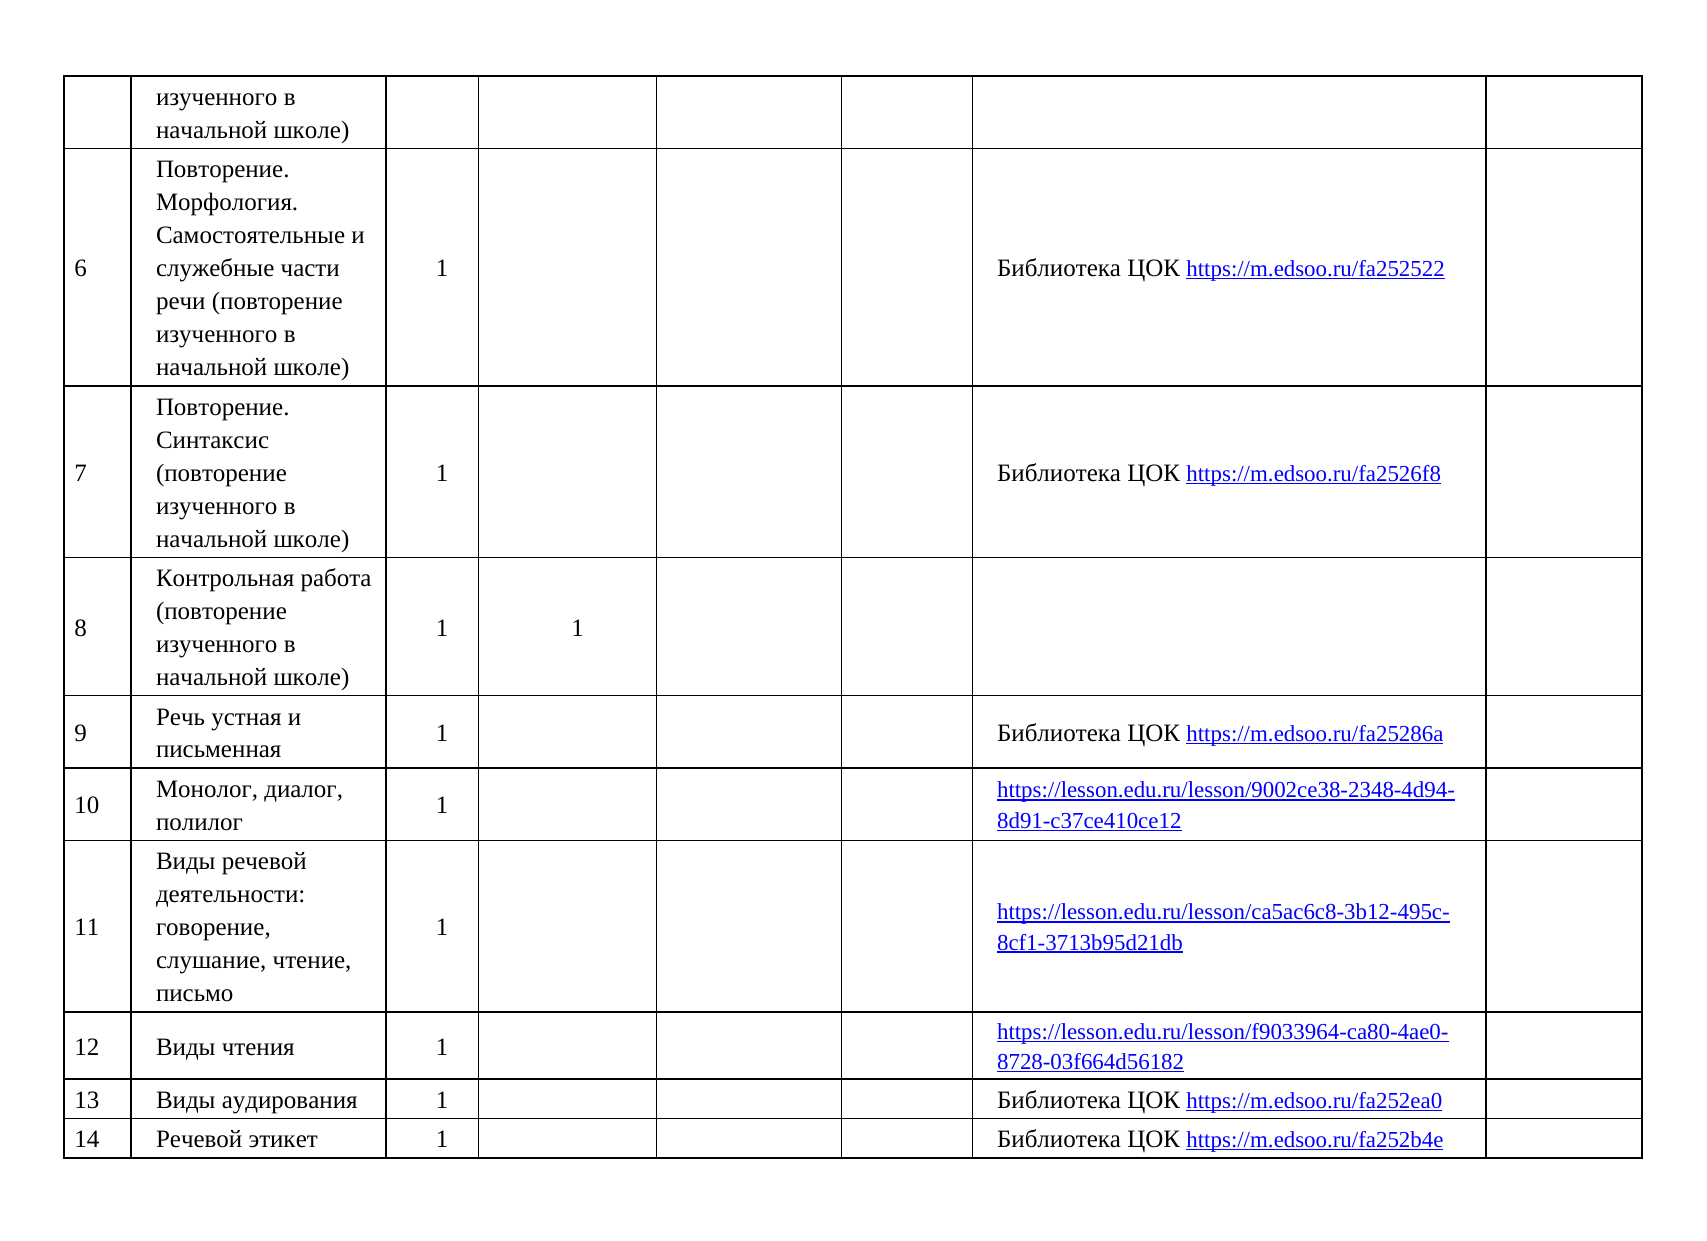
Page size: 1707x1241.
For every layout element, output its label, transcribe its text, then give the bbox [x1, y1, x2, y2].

table_cell Библиотека ЦОК https://m.edsoo.ru/fa25286a [973, 696, 1485, 767]
table_cell [1487, 696, 1641, 767]
table_cell 1 [387, 769, 478, 839]
table_cell Речевой этикет [132, 1119, 385, 1157]
table_cell [1487, 769, 1641, 839]
table_cell 1 [387, 1080, 478, 1118]
table_cell [479, 1080, 656, 1118]
table_cell Монолог, диалог, полилог [132, 769, 385, 839]
table_cell [973, 558, 1485, 695]
table_cell [657, 387, 841, 556]
table_cell [1487, 1013, 1641, 1078]
table_cell 12 [65, 1013, 130, 1078]
table_cell [842, 387, 972, 556]
table_cell [479, 841, 656, 1011]
table_cell 1 [387, 558, 478, 695]
table_cell [479, 77, 656, 147]
table_cell [842, 1080, 972, 1118]
table_cell 1 [387, 1013, 478, 1078]
table_cell 1 [387, 77, 478, 147]
table_cell [842, 696, 972, 767]
table_cell [1487, 841, 1641, 1011]
table_cell [479, 769, 656, 839]
table_cell [1487, 387, 1641, 556]
table_cell 1 [387, 387, 478, 556]
table_cell Речь устная и письменная [132, 696, 385, 767]
table_cell Библиотека ЦОК https://m.edsoo.ru/fa252522 [973, 149, 1485, 385]
table_cell 1 [479, 558, 656, 695]
table_cell [657, 841, 841, 1011]
table_cell 1 [387, 841, 478, 1011]
table_cell https://lesson.edu.ru/lesson/f9033964-ca80-4ae0-8728-03f664d56182 [973, 1013, 1485, 1078]
table_cell [479, 1119, 656, 1157]
table_cell [657, 558, 841, 695]
table_cell 10 [65, 769, 130, 839]
table_cell [657, 769, 841, 839]
table_cell [657, 696, 841, 767]
table_cell [1487, 1080, 1641, 1118]
table_cell [842, 77, 972, 147]
table_cell Виды речевой деятельности: говорение, слушание, чтение, письмо [132, 841, 385, 1011]
table_cell Библиотека ЦОК https://m.edsoo.ru/fa252b4e [973, 1119, 1485, 1157]
table_cell [479, 1013, 656, 1078]
table_cell Повторение. Морфология. Самостоятельные и служебные части речи (повторение изученного в начальной школе) [132, 149, 385, 385]
table_cell 1 [387, 149, 478, 385]
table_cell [973, 77, 1485, 147]
table_cell 5 [65, 77, 130, 147]
table_cell [1487, 558, 1641, 695]
table_cell [842, 841, 972, 1011]
table_cell [479, 149, 656, 385]
table_cell [657, 149, 841, 385]
table_cell [842, 149, 972, 385]
table_cell [479, 696, 656, 767]
table_cell 1 [387, 696, 478, 767]
table_cell [842, 1013, 972, 1078]
table_cell 9 [65, 696, 130, 767]
table_cell Виды аудирования [132, 1080, 385, 1118]
table_cell [657, 1013, 841, 1078]
table_cell [657, 1119, 841, 1157]
table_cell Виды чтения [132, 1013, 385, 1078]
table_cell Библиотека ЦОК https://m.edsoo.ru/fa252ea0 [973, 1080, 1485, 1118]
table_cell Повторение. Синтаксис (повторение изученного в начальной школе) [132, 387, 385, 556]
table_cell [479, 387, 656, 556]
table_cell Контрольная работа (повторение изученного в начальной школе) [132, 558, 385, 695]
table_cell 1 [387, 1119, 478, 1157]
table_cell https://lesson.edu.ru/lesson/9002ce38-2348-4d94-8d91-c37ce410ce12 [973, 769, 1485, 839]
table_cell 14 [65, 1119, 130, 1157]
table_cell [842, 558, 972, 695]
table_cell 13 [65, 1080, 130, 1118]
table_cell [1487, 1119, 1641, 1157]
table_cell 11 [65, 841, 130, 1011]
table_cell [1487, 77, 1641, 147]
table_cell [657, 77, 841, 147]
table_cell 7 [65, 387, 130, 556]
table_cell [132, 77, 385, 147]
table_cell https://lesson.edu.ru/lesson/ca5ac6c8-3b12-495c-8cf1-3713b95d21db [973, 841, 1485, 1011]
table_cell [1487, 149, 1641, 385]
table_cell [842, 1119, 972, 1157]
table_cell Библиотека ЦОК https://m.edsoo.ru/fa2526f8 [973, 387, 1485, 556]
table_cell [657, 1080, 841, 1118]
table_cell [842, 769, 972, 839]
table_cell 8 [65, 558, 130, 695]
table_cell 6 [65, 149, 130, 385]
